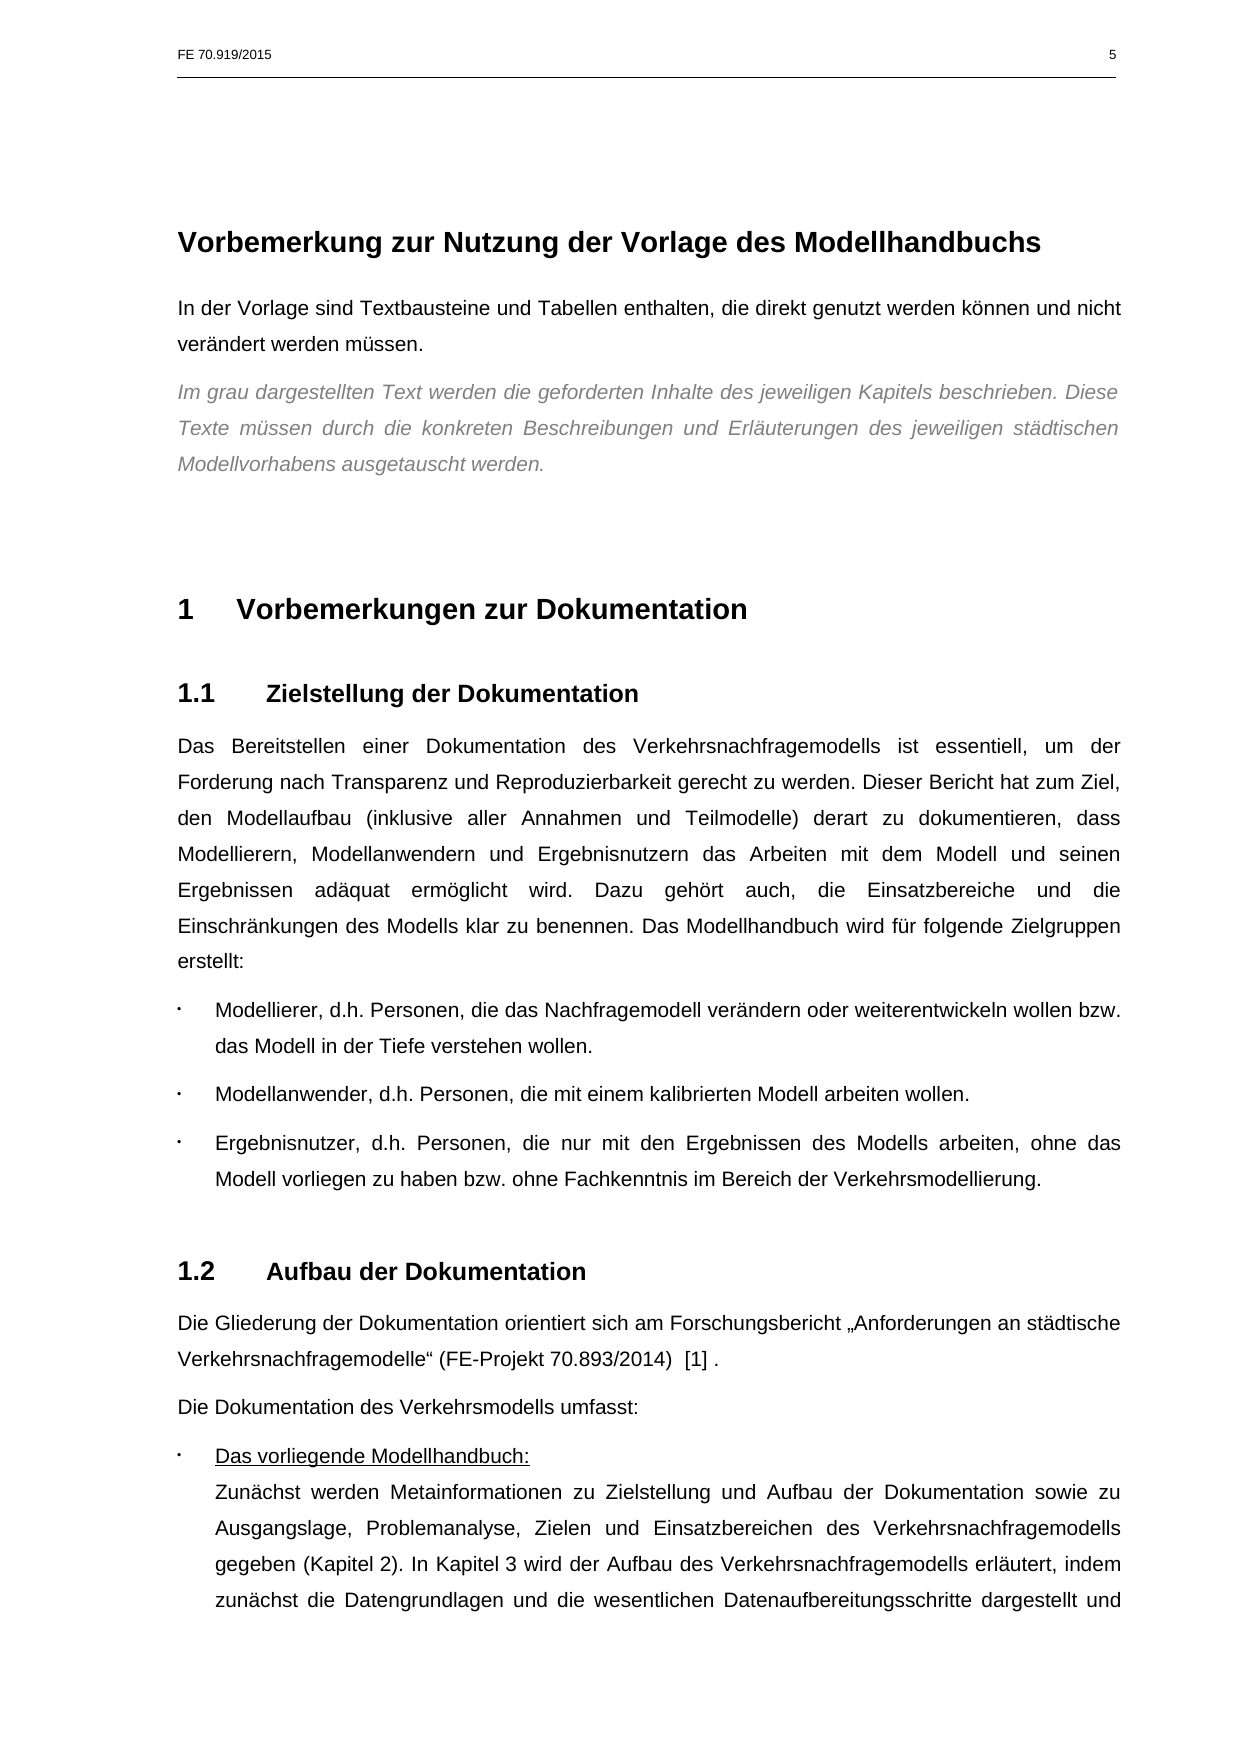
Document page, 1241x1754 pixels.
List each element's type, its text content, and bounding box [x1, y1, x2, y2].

subtitle Vorbemerkungen zur Dokumentation [177, 588, 1122, 625]
subtitle Zielstellung der Dokumentation [177, 675, 1122, 709]
list Ergebnisnutzer, d.h. Personen, die nur mit den Ergebnissen des Modells arbeiten, ohne das Modell vorliegen zu haben bzw. ohne Fachkenntnis im Bereich der Verkehrsmodellierung. [177, 1131, 1122, 1191]
list Modellanwender, d.h. Personen, die mit einem kalibrierten Modell arbeiten wollen. [177, 1082, 1122, 1106]
text In der Vorlage sind Textbausteine und Tabellen enthalten, die direkt genutzt werden können und nicht verändert werden müssen. [177, 296, 1122, 356]
text Die Gliederung der Dokumentation orientiert sich am Forschungsbericht „Anforderungen an städtische Verkehrsnachfragemodelle“ (FE-Projekt 70.893/2014) . [177, 1311, 1122, 1371]
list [177, 1444, 1122, 1611]
text Das Bereitstellen einer Dokumentation des Verkehrsnachfragemodells ist essentiell, um der Forderung nach Transparenz und Reproduzierbarkeit gerecht zu werden. Dieser Bericht hat zum Ziel, den Modellaufbau (inklusive aller Annahmen und Teilmodelle) derart zu dokumentieren, dass Modellierern, Modellanwendern und Ergebnisnutzern das Arbeiten mit dem Modell und seinen Ergebnissen adäquat ermöglicht wird. Dazu gehört auch, die Einsatzbereiche und die Einschränkungen des Modells klar zu benennen. Das Modellhandbuch wird für folgende Zielgruppen erstellt: [177, 734, 1122, 973]
subtitle Aufbau der Dokumentation [177, 1252, 1122, 1286]
list Modellierer, d.h. Personen, die das Nachfragemodell verändern oder weiterentwickeln wollen bzw. das Modell in der Tiefe verstehen wollen. [177, 998, 1122, 1058]
subtitle Vorbemerkung zur Nutzung der Vorlage des Modellhandbuchs [177, 221, 1122, 258]
text Die Dokumentation des Verkehrsmodells umfasst: [177, 1395, 1122, 1419]
text Im grau dargestellten Text werden die geforderten Inhalte des jeweiligen Kapitels beschrieben. Diese Texte müssen durch die konkreten Beschreibungen und Erläuterungen des jeweiligen städtischen Modellvorhabens ausgetauscht werden. [177, 380, 1122, 476]
